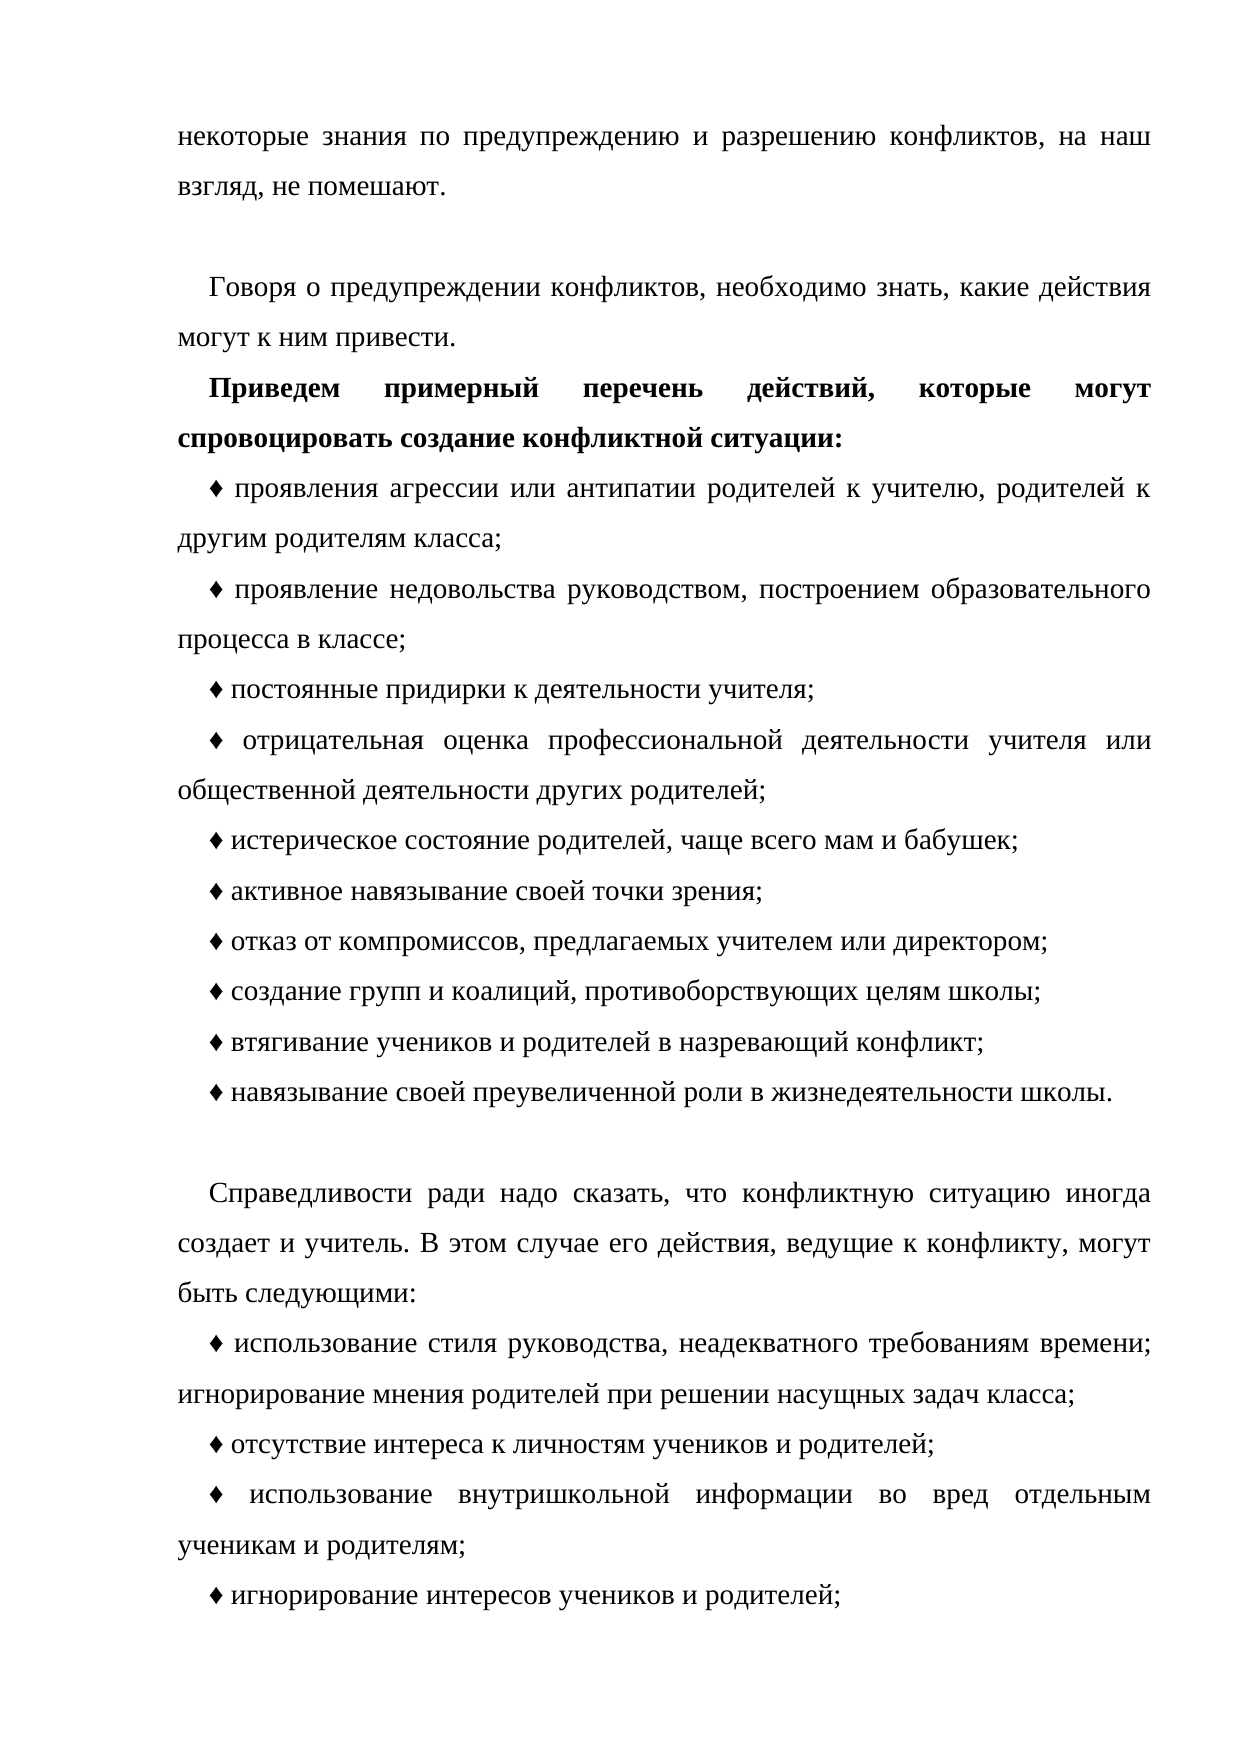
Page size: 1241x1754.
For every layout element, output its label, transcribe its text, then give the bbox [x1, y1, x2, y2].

text Приведем примерный перечень действий, которые могут спровоцировать создание конфликтной ситуации: [177, 370, 1152, 453]
text ♦ отрицательная оценка профессиональной деятельности учителя или общественной деятельности других родителей; [177, 722, 1152, 806]
text Справедливости ради надо сказать, что конфликтную ситуацию иногда создает и учитель. В этом случае его действия, ведущие к конфликту, могут быть следующими: [177, 1175, 1152, 1309]
text ♦ отсутствие интереса к личностям учеников и родителей; [177, 1426, 1152, 1460]
text ♦ использование стиля руководства, неадекватного требованиям времени; игнорирование мнения родителей при решении насущных задач класса; [177, 1326, 1152, 1409]
text ♦ игнорирование интересов учеников и родителей; [177, 1577, 1152, 1611]
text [177, 118, 1152, 202]
text ♦ проявления агрессии или антипатии родителей к учителю, родителей к другим родителям класса; [177, 470, 1152, 554]
text Говоря о предупреждении конфликтов, необходимо знать, какие действия могут к ним привести. [177, 269, 1152, 353]
text ♦ создание групп и коалиций, противоборствующих целям школы; [177, 973, 1152, 1007]
text ♦ навязывание своей преувеличенной роли в жизнедеятельности школы. [177, 1074, 1152, 1108]
text ♦ использование внутришкольной информации во вред отдельным ученикам и родителям; [177, 1477, 1152, 1560]
text ♦ постоянные придирки к деятельности учителя; [177, 672, 1152, 705]
text ♦ отказ от компромиссов, предлагаемых учителем или директором; [177, 923, 1152, 957]
text ♦ проявление недовольства руководством, построением образовательного процесса в классе; [177, 571, 1152, 655]
text ♦ активное навязывание своей точки зрения; [177, 873, 1152, 906]
text ♦ втягивание учеников и родителей в назревающий конфликт; [177, 1024, 1152, 1057]
text ♦ истерическое состояние родителей, чаще всего мам и бабушек; [177, 822, 1152, 856]
